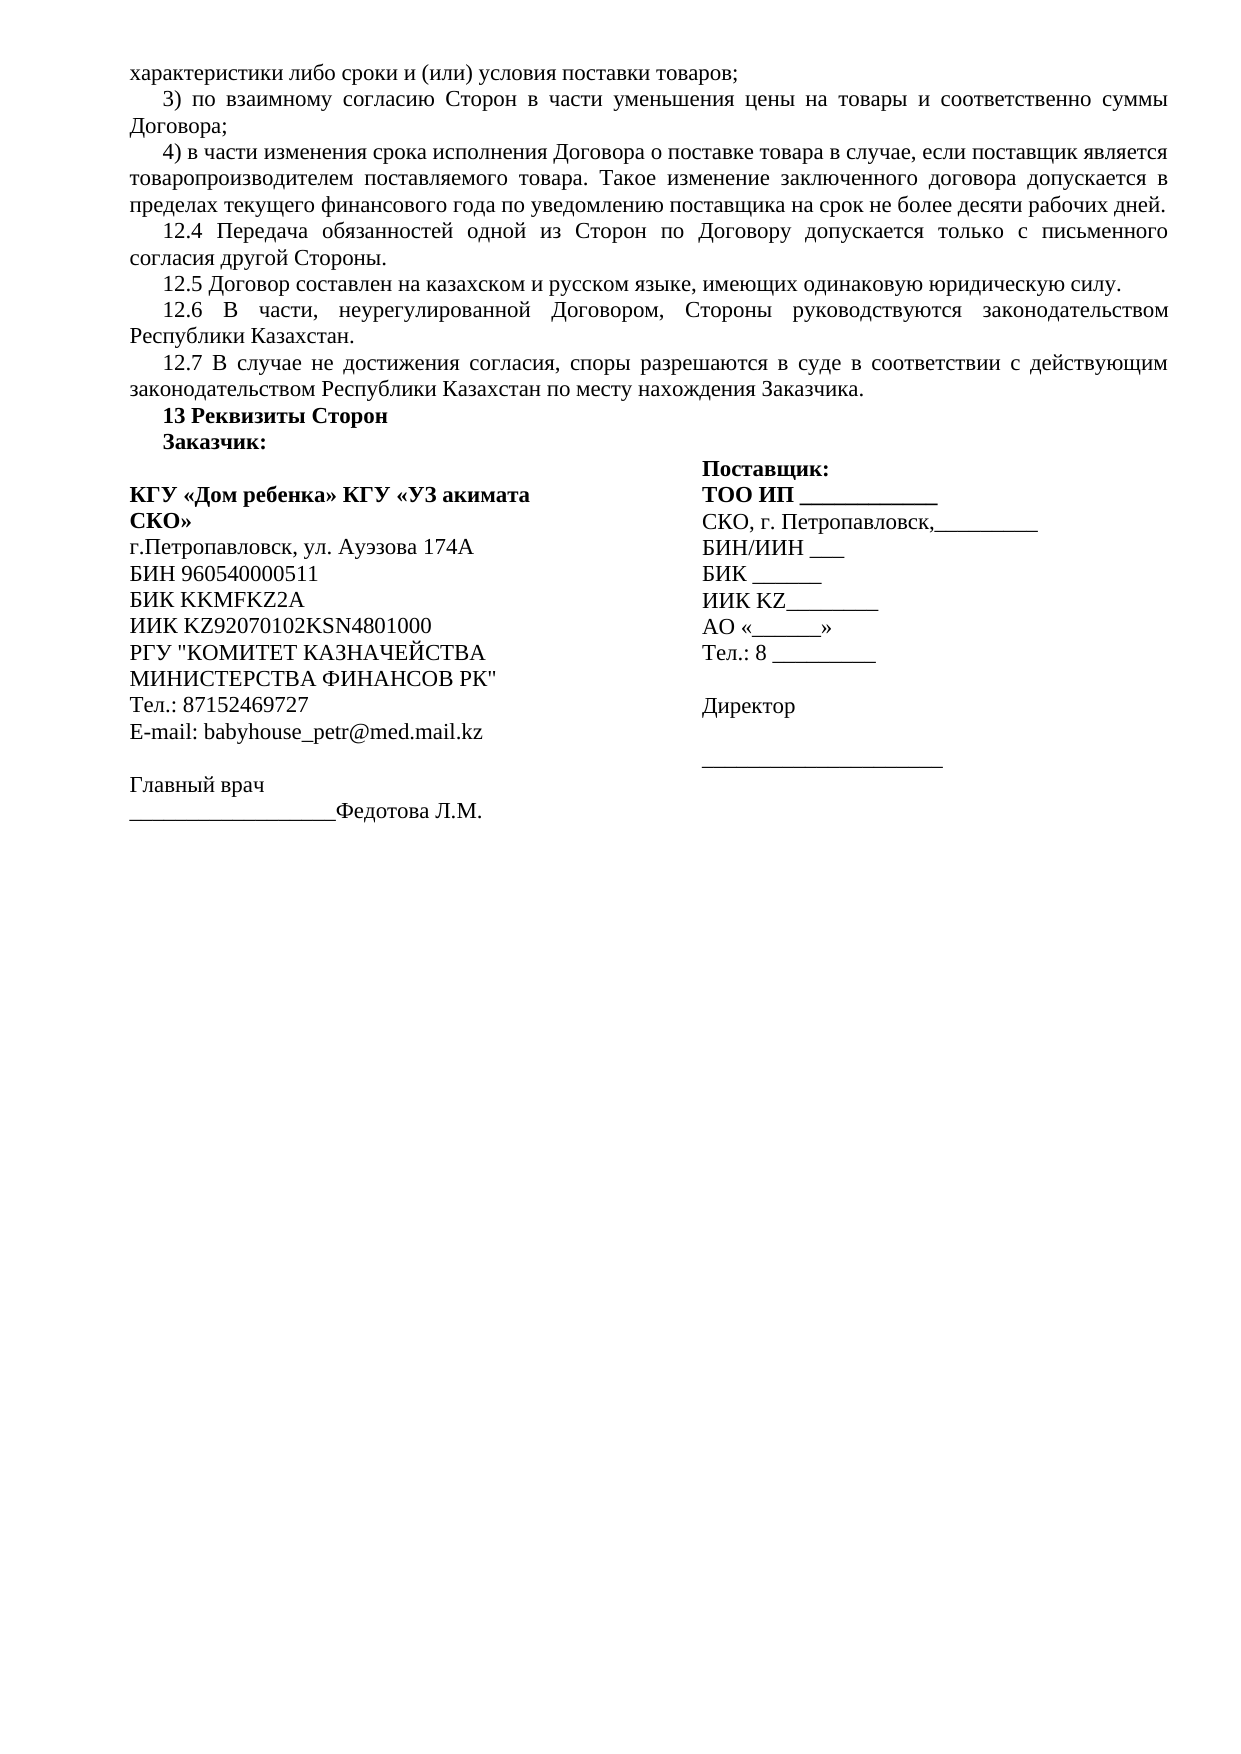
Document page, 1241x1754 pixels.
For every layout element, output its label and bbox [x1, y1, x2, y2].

table_header [118, 59, 1181, 1246]
